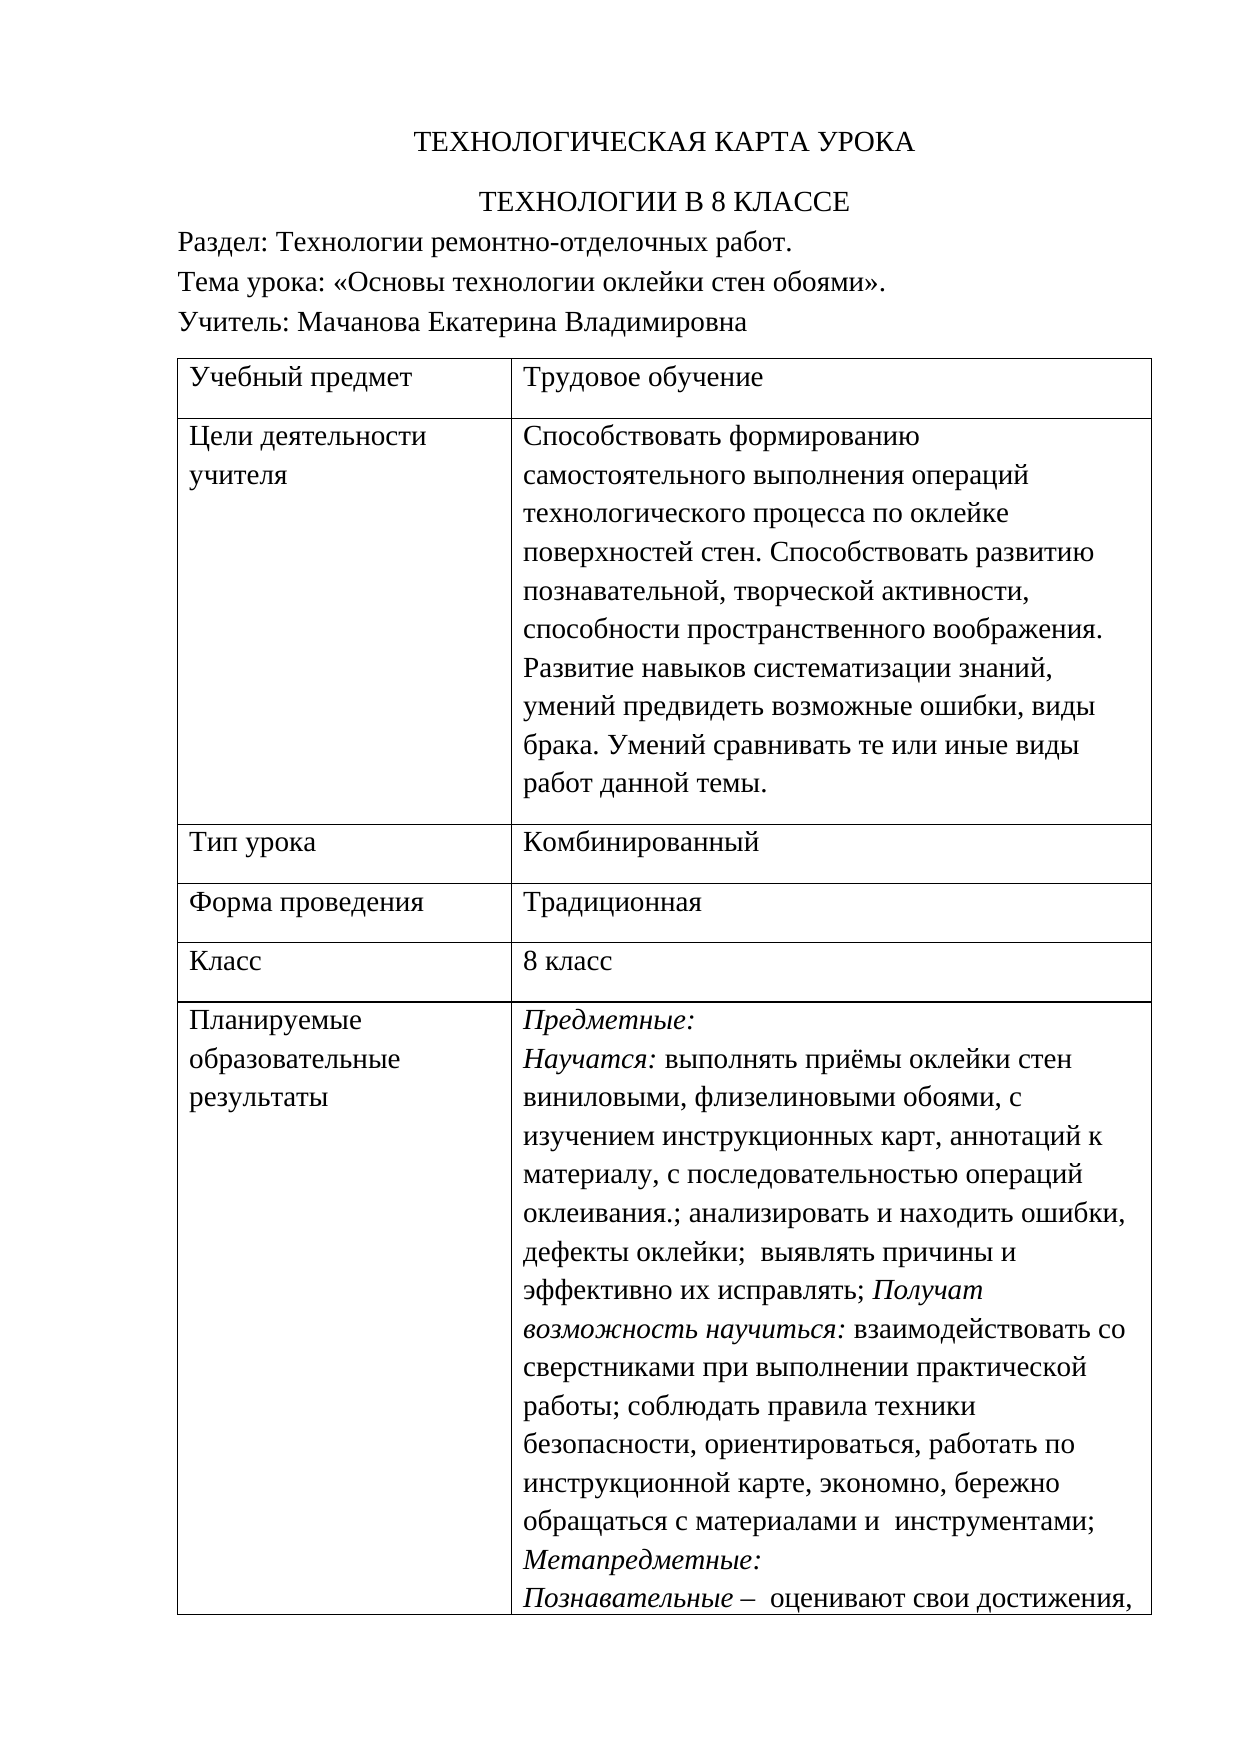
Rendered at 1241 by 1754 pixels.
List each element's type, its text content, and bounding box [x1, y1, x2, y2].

text Тема урока: «Основы технологии оклейки стен обоями». [177, 258, 1152, 298]
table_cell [178, 1003, 511, 1614]
text Учитель: Мачанова Екатерина Владимировна [177, 298, 1152, 338]
table_cell Традиционная [512, 884, 1151, 942]
table_cell Способствовать формированию самостоятельного выполнения операций технологического процесса по оклейке поверхностей стен. Способствовать развитию познавательной, творческой активности, способности пространственного воображения. Развитие навыков систематизации знаний, умений предвидеть возможные ошибки, виды брака. Умений сравнивать те или иные виды работ данной темы. [512, 419, 1151, 823]
table_header Учебный предмет [178, 359, 511, 417]
table_cell Цели деятельности учителя [178, 419, 511, 823]
table_cell Тип урока [178, 825, 511, 883]
text Раздел: Технологии ремонтно-отделочных работ. [177, 218, 1152, 258]
table_cell 8 класс [512, 943, 1151, 1001]
text ТЕХНОЛОГИИ В 8 КЛАССЕ [177, 178, 1152, 218]
table_cell Форма проведения [178, 884, 511, 942]
table_cell Класс [178, 943, 511, 1001]
table_header Трудовое обучение [512, 359, 1151, 417]
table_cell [512, 1003, 1151, 1614]
text ТЕХНОЛОГИЧЕСКАЯ КАРТА УРОКА [177, 118, 1152, 158]
table_cell Комбинированный [512, 825, 1151, 883]
